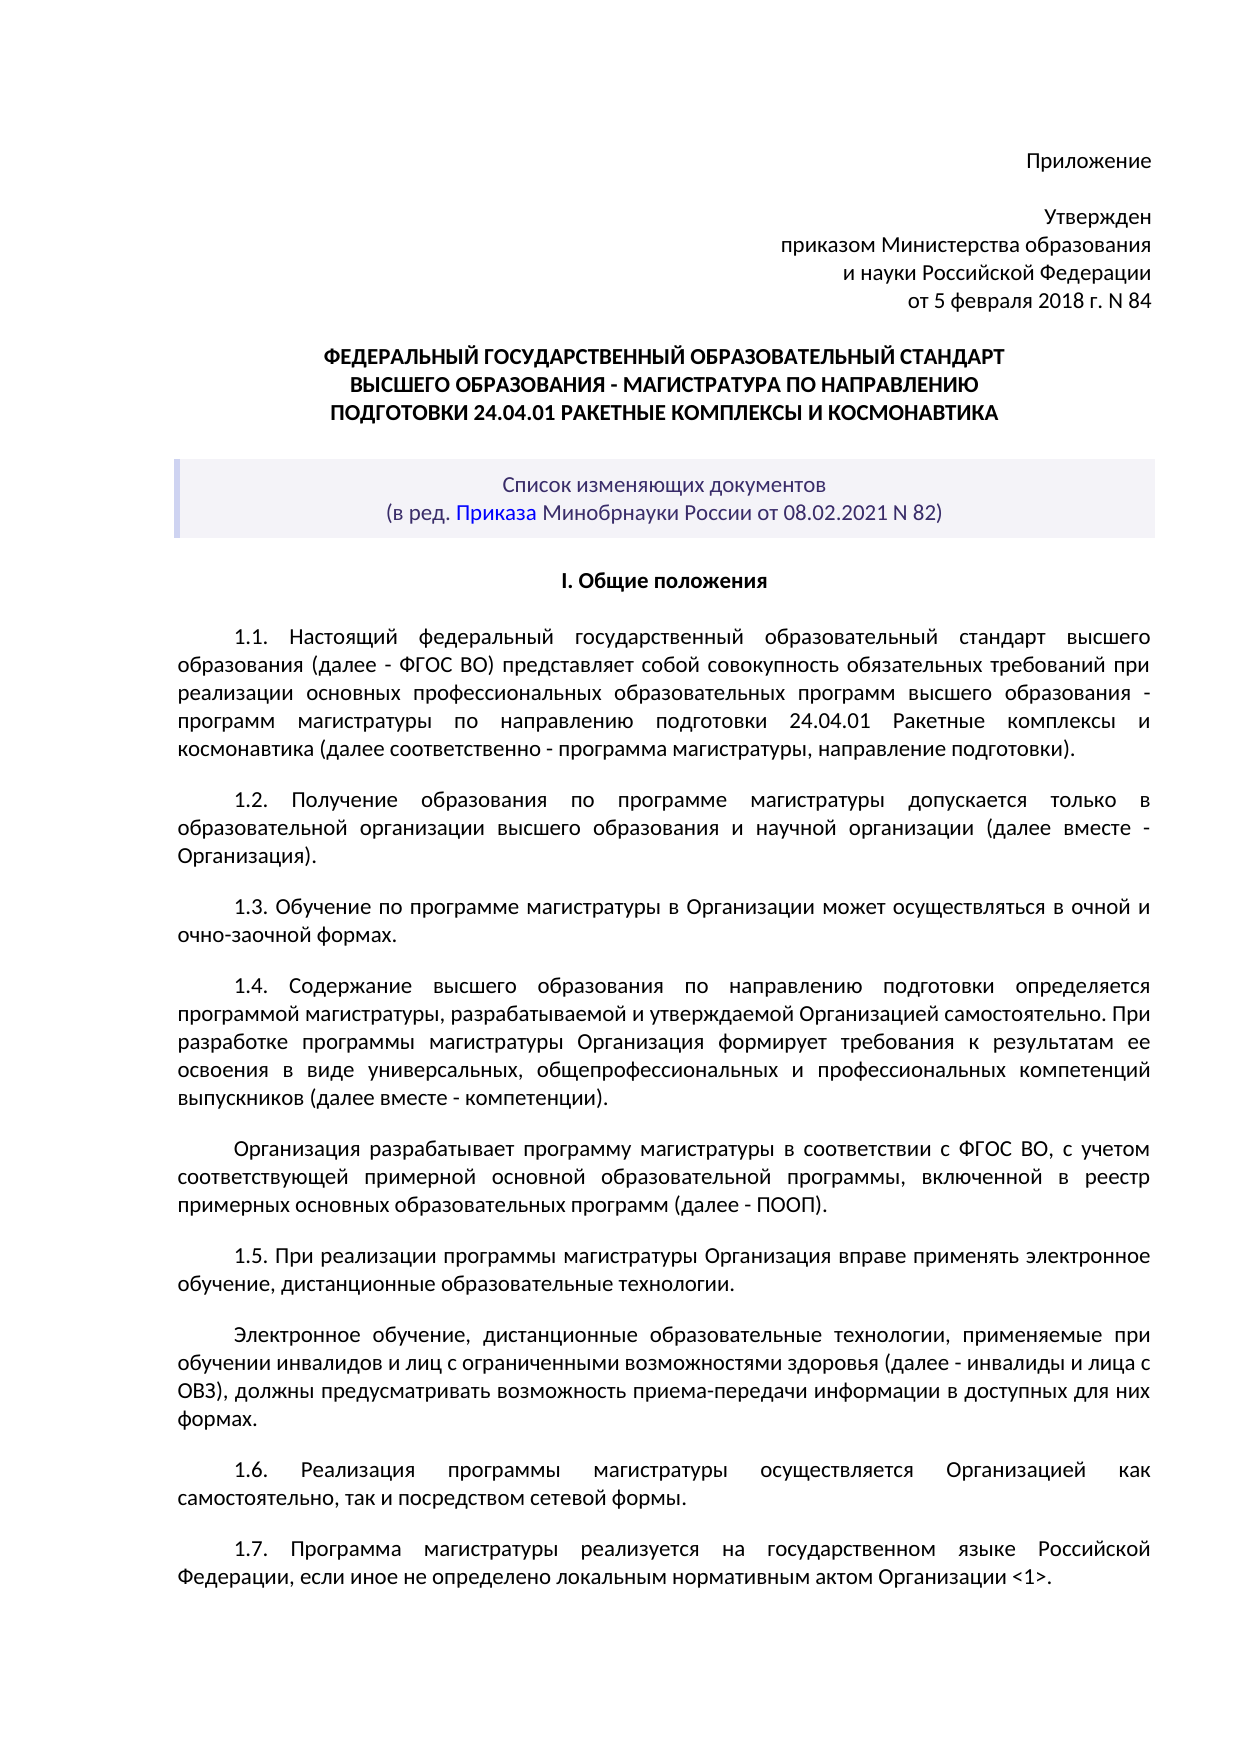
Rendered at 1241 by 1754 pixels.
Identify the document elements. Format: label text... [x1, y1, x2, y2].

text 1.6. Реализация программы магистратуры осуществляется Организацией как самостоятельно, так и посредством сетевой формы. [177, 1455, 1152, 1511]
text 1.2. Получение образования по программе магистратуры допускается только в образовательной организации высшего образования и научной организации (далее вместе - Организация). [177, 785, 1152, 869]
text 1.5. При реализации программы магистратуры Организация вправе применять электронное обучение, дистанционные образовательные технологии. [177, 1241, 1152, 1297]
text от 5 февраля 2018 г. N 84 [177, 286, 1152, 314]
text приказом Министерства образования [177, 230, 1152, 258]
text 1.7. Программа магистратуры реализуется на государственном языке Российской Федерации, если иное не определено локальным нормативным актом Организации <1>. [177, 1534, 1152, 1590]
table_header Список изменяющих документов (в ред. Приказа Минобрнауки России от 08.02.2021 N 82) [180, 459, 1149, 538]
text Электронное обучение, дистанционные образовательные технологии, применяемые при обучении инвалидов и лиц с ограниченными возможностями здоровья (далее - инвалиды и лица с ОВЗ), должны предусматривать возможность приема-передачи информации в доступных для них формах. [177, 1320, 1152, 1432]
title ФЕДЕРАЛЬНЫЙ ГОСУДАРСТВЕННЫЙ ОБРАЗОВАТЕЛЬНЫЙ СТАНДАРТ [177, 342, 1152, 370]
text Приложение [177, 146, 1152, 174]
text 1.1. Настоящий федеральный государственный образовательный стандарт высшего образования (далее - ФГОС ВО) представляет собой совокупность обязательных требований при реализации основных профессиональных образовательных программ высшего образования - программ магистратуры по направлению подготовки 24.04.01 Ракетные комплексы и космонавтика (далее соответственно - программа магистратуры, направление подготовки). [177, 622, 1152, 762]
title ПОДГОТОВКИ 24.04.01 РАКЕТНЫЕ КОМПЛЕКСЫ И КОСМОНАВТИКА [177, 398, 1152, 426]
text 1.3. Обучение по программе магистратуры в Организации может осуществляться в очной и очно-заочной формах. [177, 892, 1152, 948]
title ВЫСШЕГО ОБРАЗОВАНИЯ - МАГИСТРАТУРА ПО НАПРАВЛЕНИЮ [177, 370, 1152, 398]
title I. Общие положения [177, 566, 1152, 594]
text Организация разрабатывает программу магистратуры в соответствии с ФГОС ВО, с учетом соответствующей примерной основной образовательной программы, включенной в реестр примерных основных образовательных программ (далее - ПООП). [177, 1134, 1152, 1218]
text Утвержден [177, 202, 1152, 230]
text 1.4. Содержание высшего образования по направлению подготовки определяется программой магистратуры, разрабатываемой и утверждаемой Организацией самостоятельно. При разработке программы магистратуры Организация формирует требования к результатам ее освоения в виде универсальных, общепрофессиональных и профессиональных компетенций выпускников (далее вместе - компетенции). [177, 971, 1152, 1111]
text и науки Российской Федерации [177, 258, 1152, 286]
